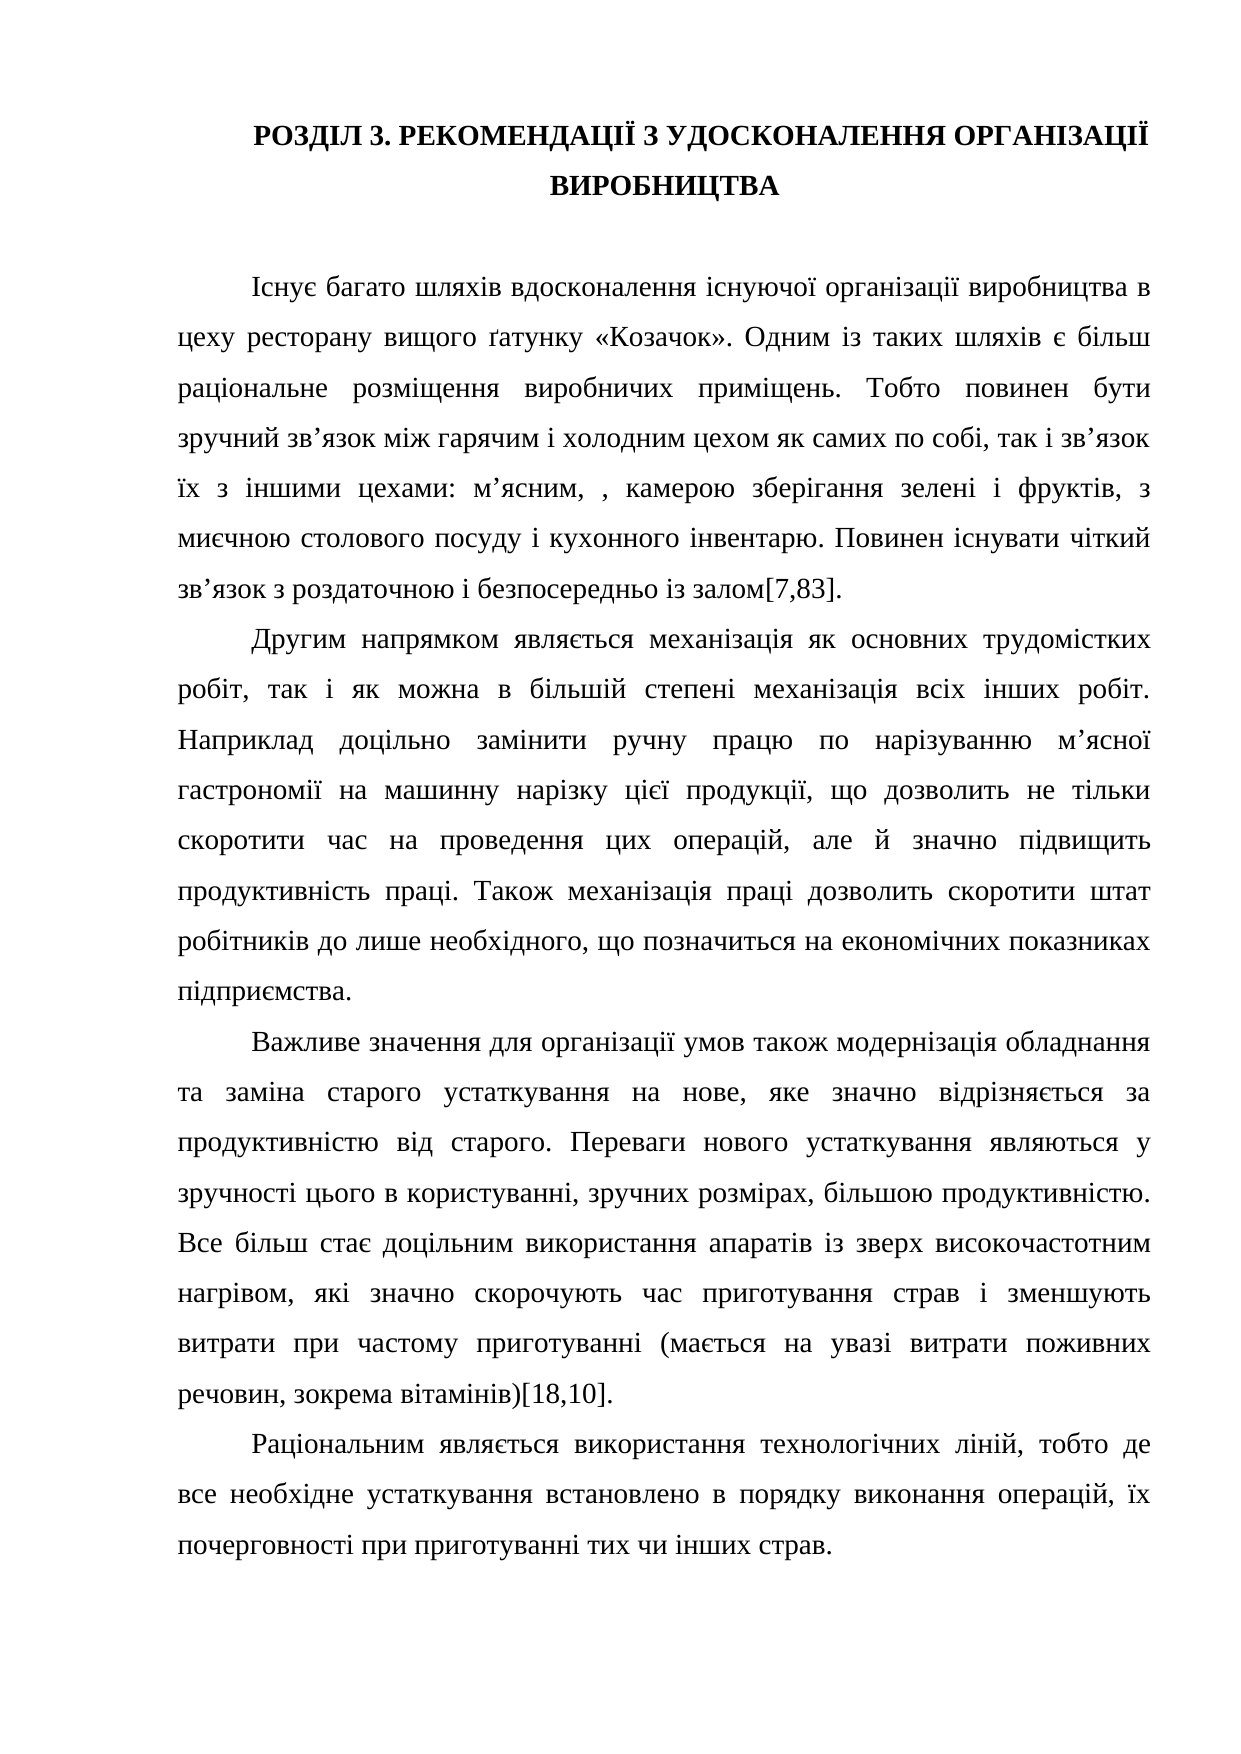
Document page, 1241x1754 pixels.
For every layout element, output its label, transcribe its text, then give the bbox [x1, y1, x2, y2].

text Важливе значення для організації умов також модернізація обладнання та заміна старого устаткування на нове, яке значно відрізняється за продуктивністю від старого. Переваги нового устаткування являються у зручності цього в користуванні, зручних розмірах, більшою продуктивністю. Все більш стає доцільним використання апаратів із зверх високочастотним нагрівом, які значно скорочують час приготування страв і зменшують витрати при частому приготуванні (мається на увазі витрати поживних речовин, зокрема вітамінів)[18,10]. [177, 1024, 1152, 1409]
text Існує багато шляхів вдосконалення існуючої організації виробництва в цеху ресторану вищого ґатунку «Козачок». Одним із таких шляхів є більш раціональне розміщення виробничих приміщень. Тобто повинен бути зручний зв’язок між гарячим і холодним цехом як самих по собі, так і зв’язок їх з іншими цехами: м’ясним, , камерою зберігання зелені і фруктів, з миєчною столового посуду і кухонного інвентарю. Повинен існувати чіткий зв’язок з роздаточною і безпосередньо із залом[7,83]. [177, 269, 1152, 604]
text Другим напрямком являється механізація як основних трудомістких робіт, так і як можна в більшій степені механізація всіх інших робіт. Наприклад доцільно замінити ручну працю по нарізуванню м’ясної гастрономії на машинну нарізку цієї продукції, що дозволить не тільки скоротити час на проведення цих операцій, але й значно підвищить продуктивність праці. Також механізація праці дозволить скоротити штат робітників до лише необхідного, що позначиться на економічних показниках підприємства. [177, 621, 1152, 1007]
text РОЗДІЛ 3. РЕКОМЕНДАЦІЇ З УДОСКОНАЛЕННЯ ОРГАНІЗАЦІЇ ВИРОБНИЦТВА [177, 118, 1152, 202]
text Раціональним являється використання технологічних ліній, тобто де все необхідне устаткування встановлено в порядку виконання операцій, їх почерговності при приготуванні тих чи інших страв. [177, 1426, 1152, 1560]
